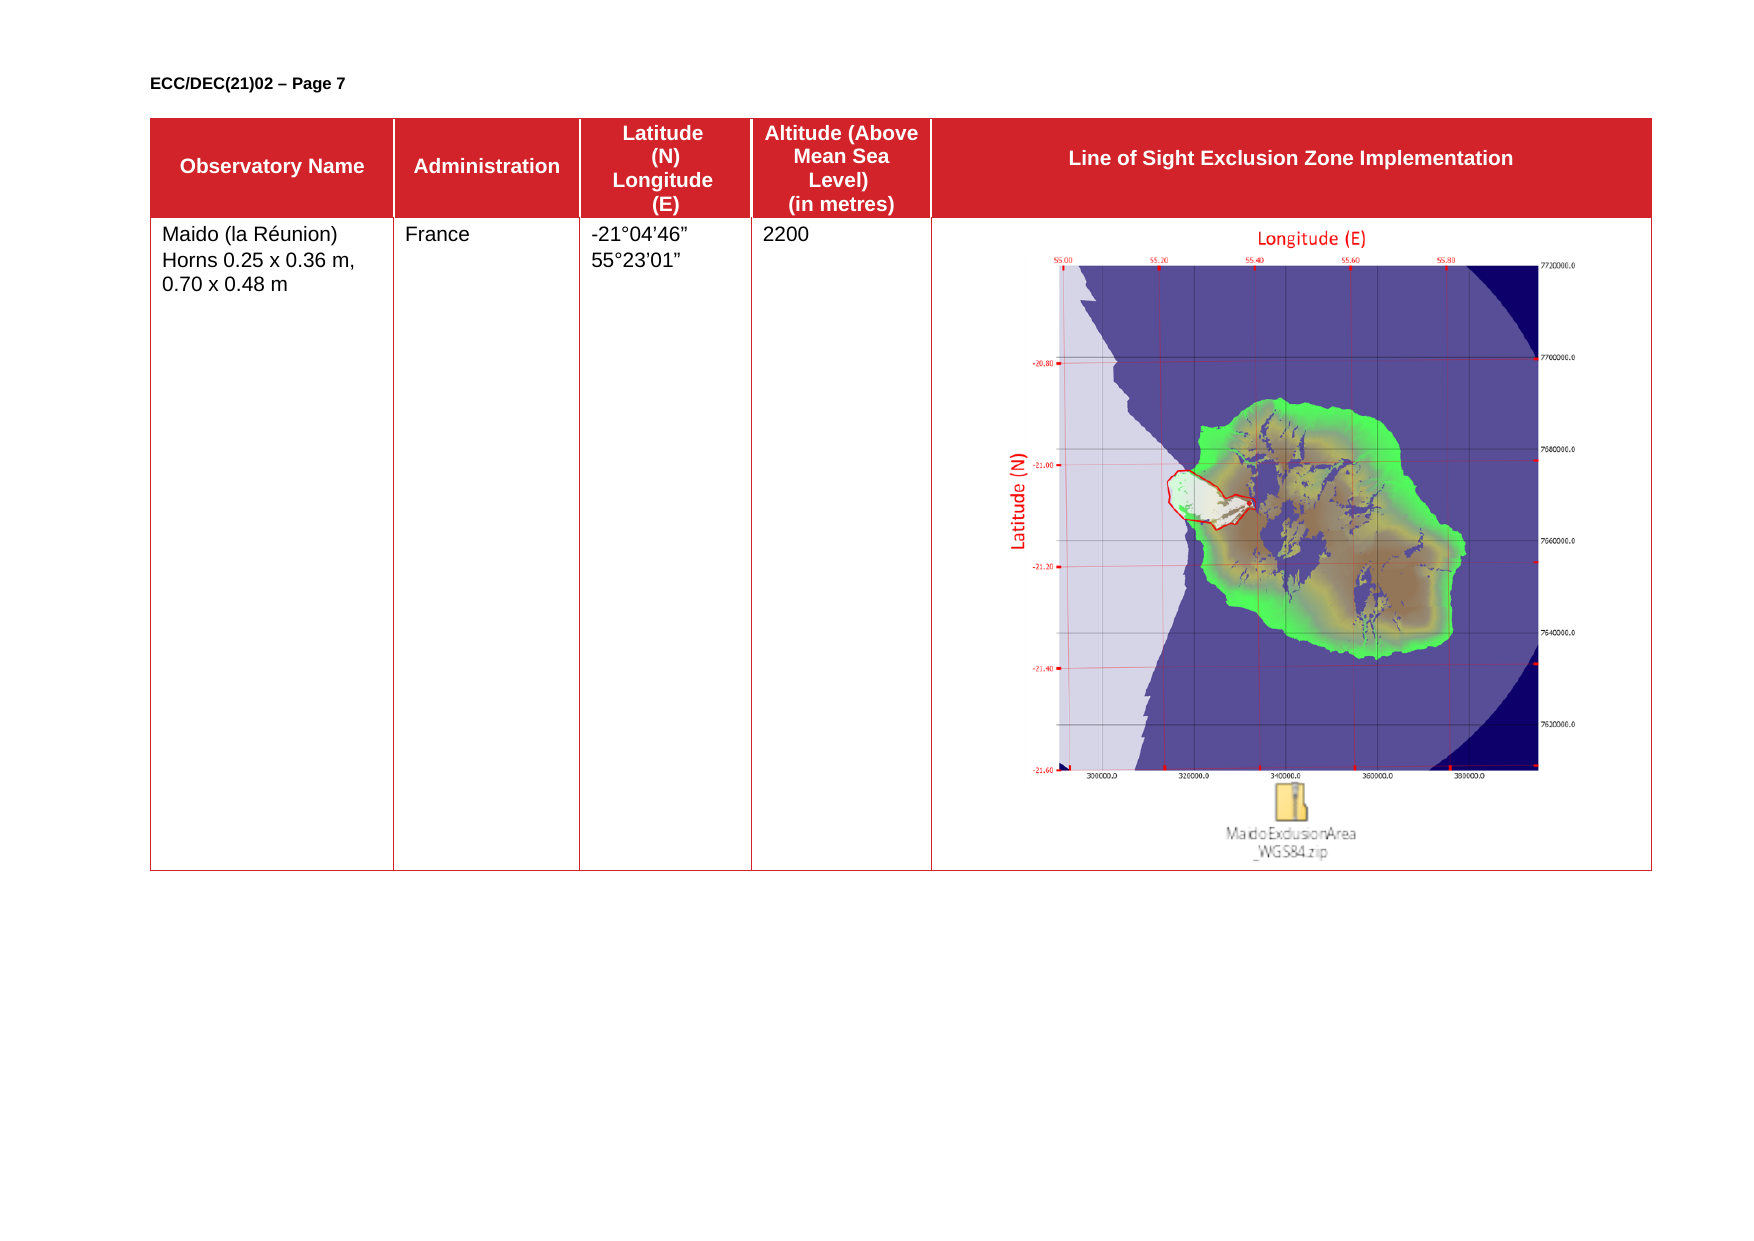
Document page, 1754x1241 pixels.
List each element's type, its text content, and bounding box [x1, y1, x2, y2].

table_cell [932, 218, 1651, 870]
table_header Line of Sight Exclusion Zone Implementation [932, 119, 1651, 217]
table_cell Maido (la Réunion) Horns 0.25 x 0.36 m, 0.70 x 0.48 m [151, 218, 393, 870]
table_header Altitude (Above Mean Sea Level) (in metres) [753, 119, 930, 217]
table_cell France [394, 218, 579, 870]
picture [998, 219, 1584, 781]
table_header Observatory Name [151, 119, 393, 217]
table_header Latitude (N) Longitude (E) [581, 119, 750, 217]
table_cell 2200 [752, 218, 931, 870]
table_header Administration [395, 119, 579, 217]
table_cell -21°04’46” 55°23’01” [580, 218, 751, 870]
